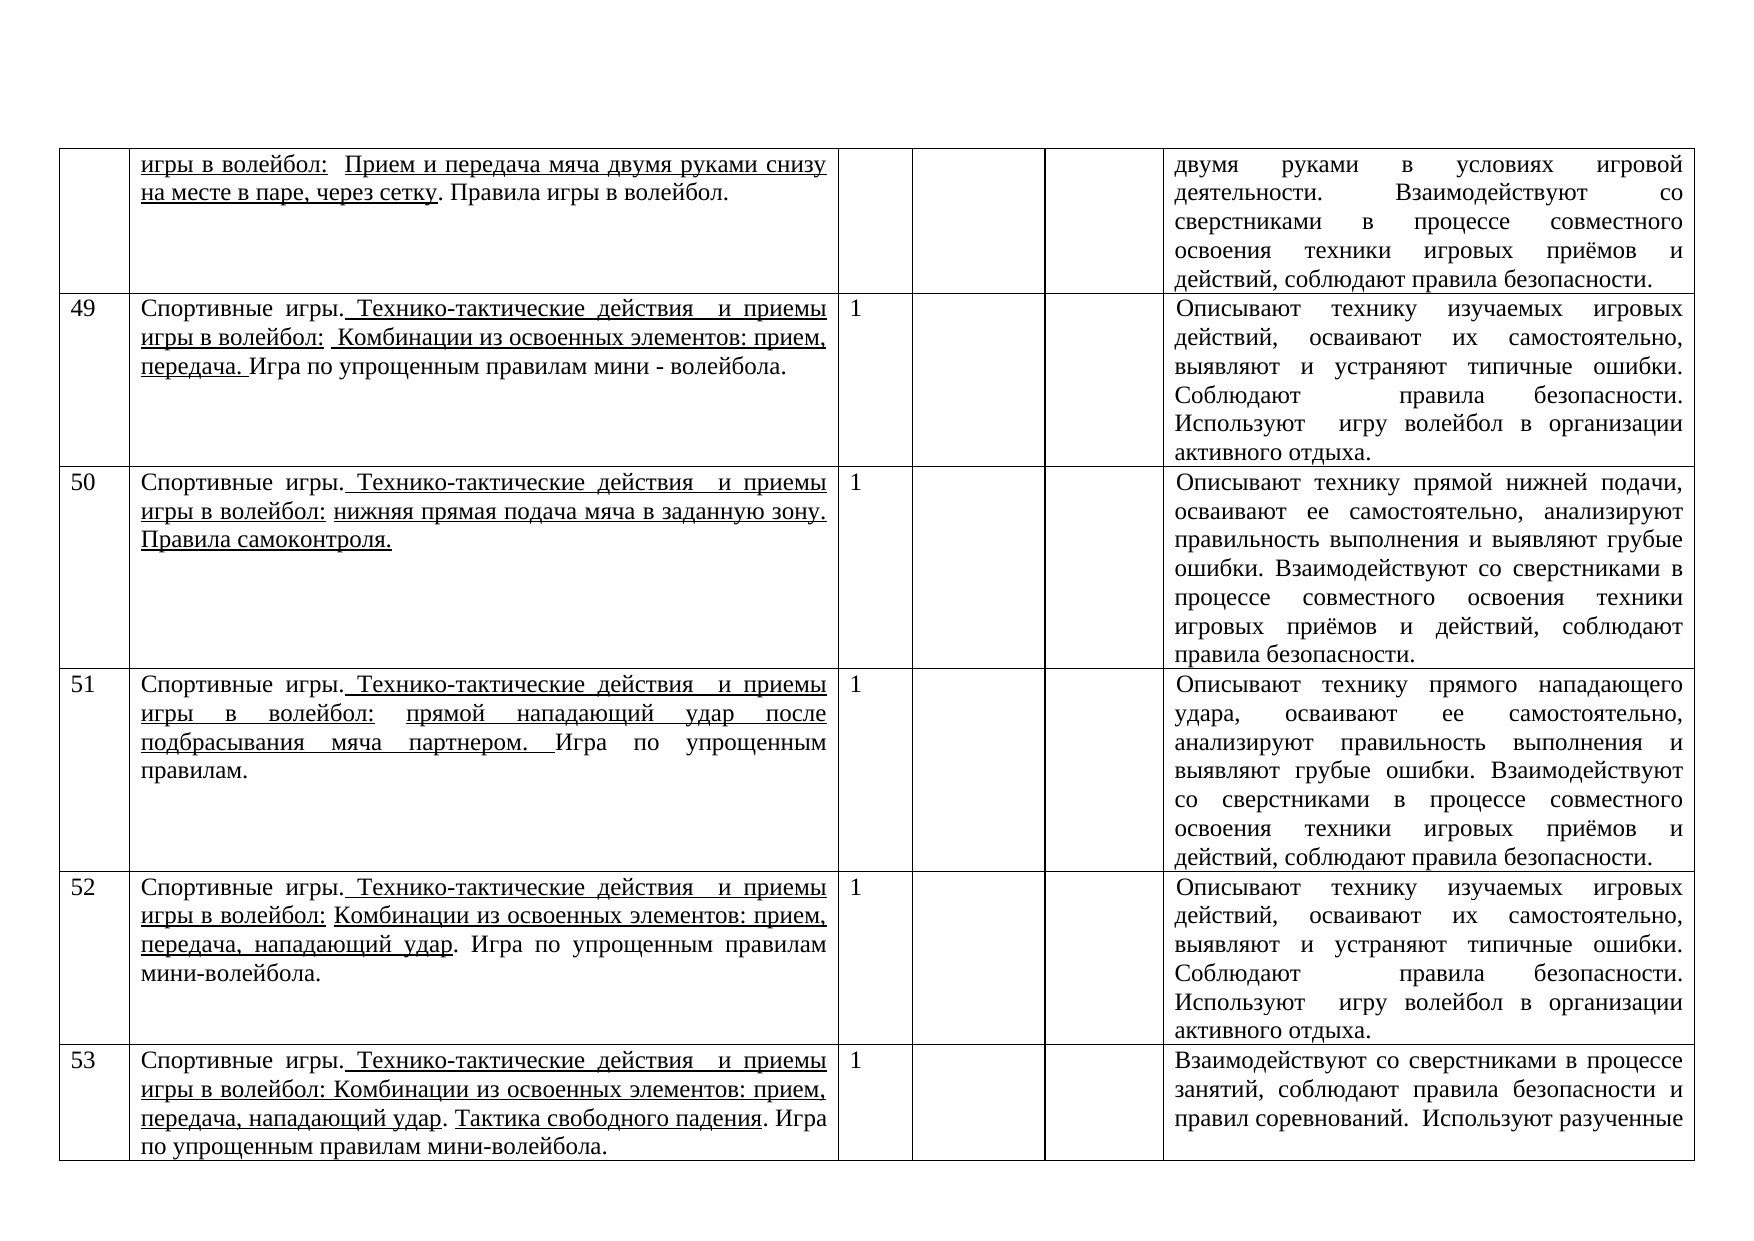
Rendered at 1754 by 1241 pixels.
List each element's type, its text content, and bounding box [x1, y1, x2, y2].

table_cell [913, 872, 1044, 1044]
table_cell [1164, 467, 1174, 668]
table_cell Спортивные игры. Технико-тактические действия и приемы игры в волейбол: нижняя прямая подача мяча в заданную зону. Правила самоконтроля. [130, 467, 838, 668]
table_cell Спортивные игры. Технико-тактические действия и приемы игры в волейбол: прямой нападающий удар после подбрасывания мяча партнером. Игра по упрощенным правилам. [130, 669, 838, 871]
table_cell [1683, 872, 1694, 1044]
table_cell Спортивные игры. Технико-тактические действия и приемы игры в волейбол: Комбинации из освоенных элементов: прием, передача, нападающий удар. Игра по упрощенным правилам мини-волейбола. [130, 872, 838, 1044]
table_cell 1 [839, 669, 912, 871]
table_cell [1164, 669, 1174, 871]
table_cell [130, 149, 838, 292]
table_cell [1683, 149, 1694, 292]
table_cell [913, 1045, 1044, 1160]
table_cell [1046, 294, 1163, 466]
table_cell 1 [839, 294, 912, 466]
table_cell 51 [60, 669, 129, 871]
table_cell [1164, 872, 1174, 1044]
table_cell [1046, 1045, 1163, 1160]
table_cell [1046, 467, 1163, 668]
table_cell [1164, 1045, 1694, 1160]
table_cell [913, 294, 1044, 466]
table_cell [913, 669, 1044, 871]
table_cell 48 [60, 149, 129, 292]
table_cell 53 [60, 1045, 129, 1160]
table_cell [1046, 872, 1163, 1044]
table_cell [913, 149, 1044, 292]
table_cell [130, 1045, 838, 1160]
table_cell 1 [839, 872, 912, 1044]
table_cell 50 [60, 467, 129, 668]
table_cell [1046, 149, 1163, 292]
table_cell 1 [839, 1045, 912, 1160]
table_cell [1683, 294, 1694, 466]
table_cell Спортивные игры. Технико-тактические действия и приемы игры в волейбол: Комбинации из освоенных элементов: прием, передача. Игра по упрощенным правилам мини - волейбола. [130, 294, 838, 466]
table_cell 1 [839, 149, 912, 292]
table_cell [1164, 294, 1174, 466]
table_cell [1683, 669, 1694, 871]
table_cell [1046, 669, 1163, 871]
table_cell [913, 467, 1044, 668]
table_cell 1 [839, 467, 912, 668]
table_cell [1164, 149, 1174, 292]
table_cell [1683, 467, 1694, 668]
table_cell 52 [60, 872, 129, 1044]
table_cell 49 [60, 294, 129, 466]
